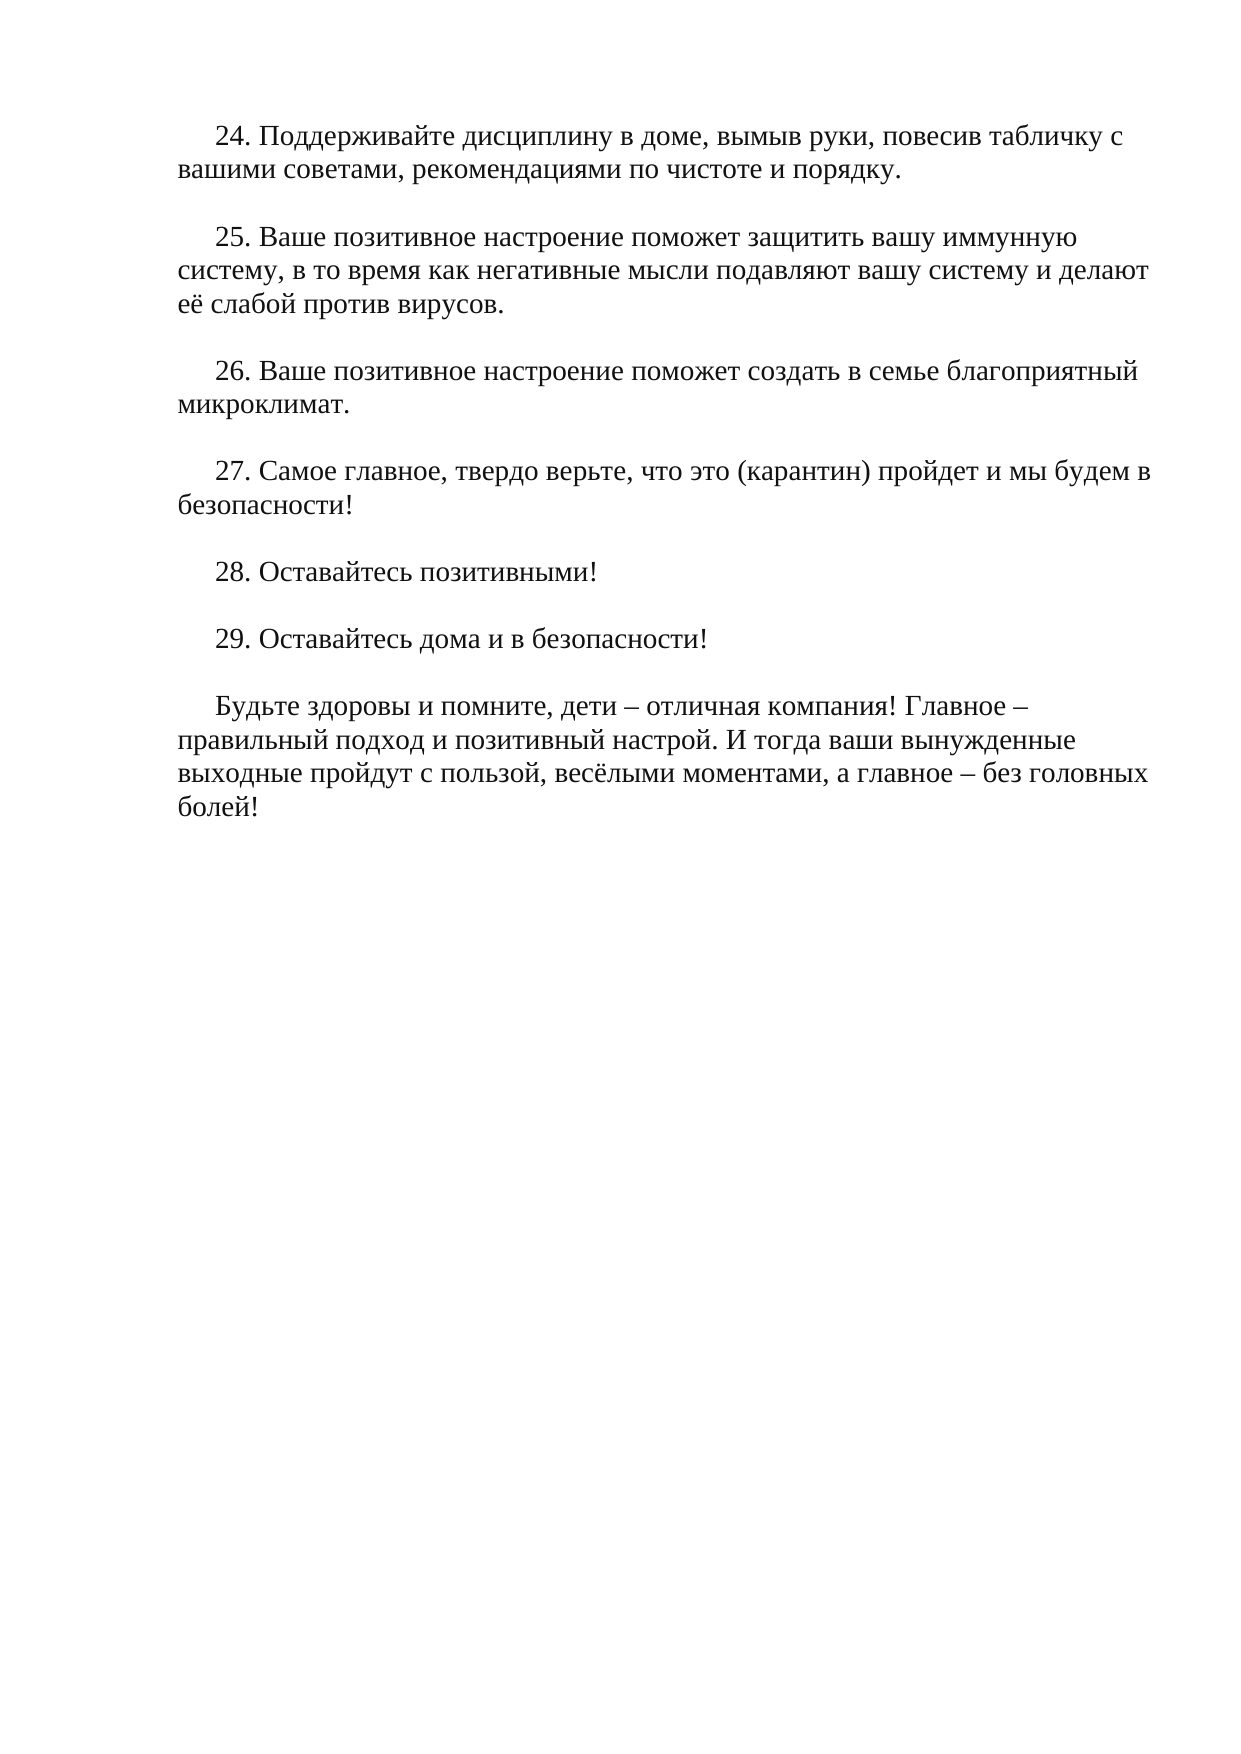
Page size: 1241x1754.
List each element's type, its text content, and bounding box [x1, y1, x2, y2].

text 24. Поддерживайте дисциплину в доме, вымыв руки, повесив табличку с вашими советами, рекомендациями по чистоте и порядку. [177, 118, 1152, 185]
text 29. Оставайтесь дома и в безопасности! [177, 621, 1152, 655]
text 28. Оставайтесь позитивными! [177, 554, 1152, 588]
text Будьте здоровы и помните, дети – отличная компания! Главное – правильный подход и позитивный настрой. И тогда ваши вынужденные выходные пройдут с пользой, весёлыми моментами, а главное – без головных болей! [177, 688, 1152, 822]
text 25. Ваше позитивное настроение поможет защитить вашу иммунную систему, в то время как негативные мысли подавляют вашу систему и делают её слабой против вирусов. [177, 219, 1152, 319]
text 26. Ваше позитивное настроение поможет создать в семье благоприятный микроклимат. [177, 353, 1152, 420]
text 27. Самое главное, твердо верьте, что это (карантин) пройдет и мы будем в безопасности! [177, 453, 1152, 521]
